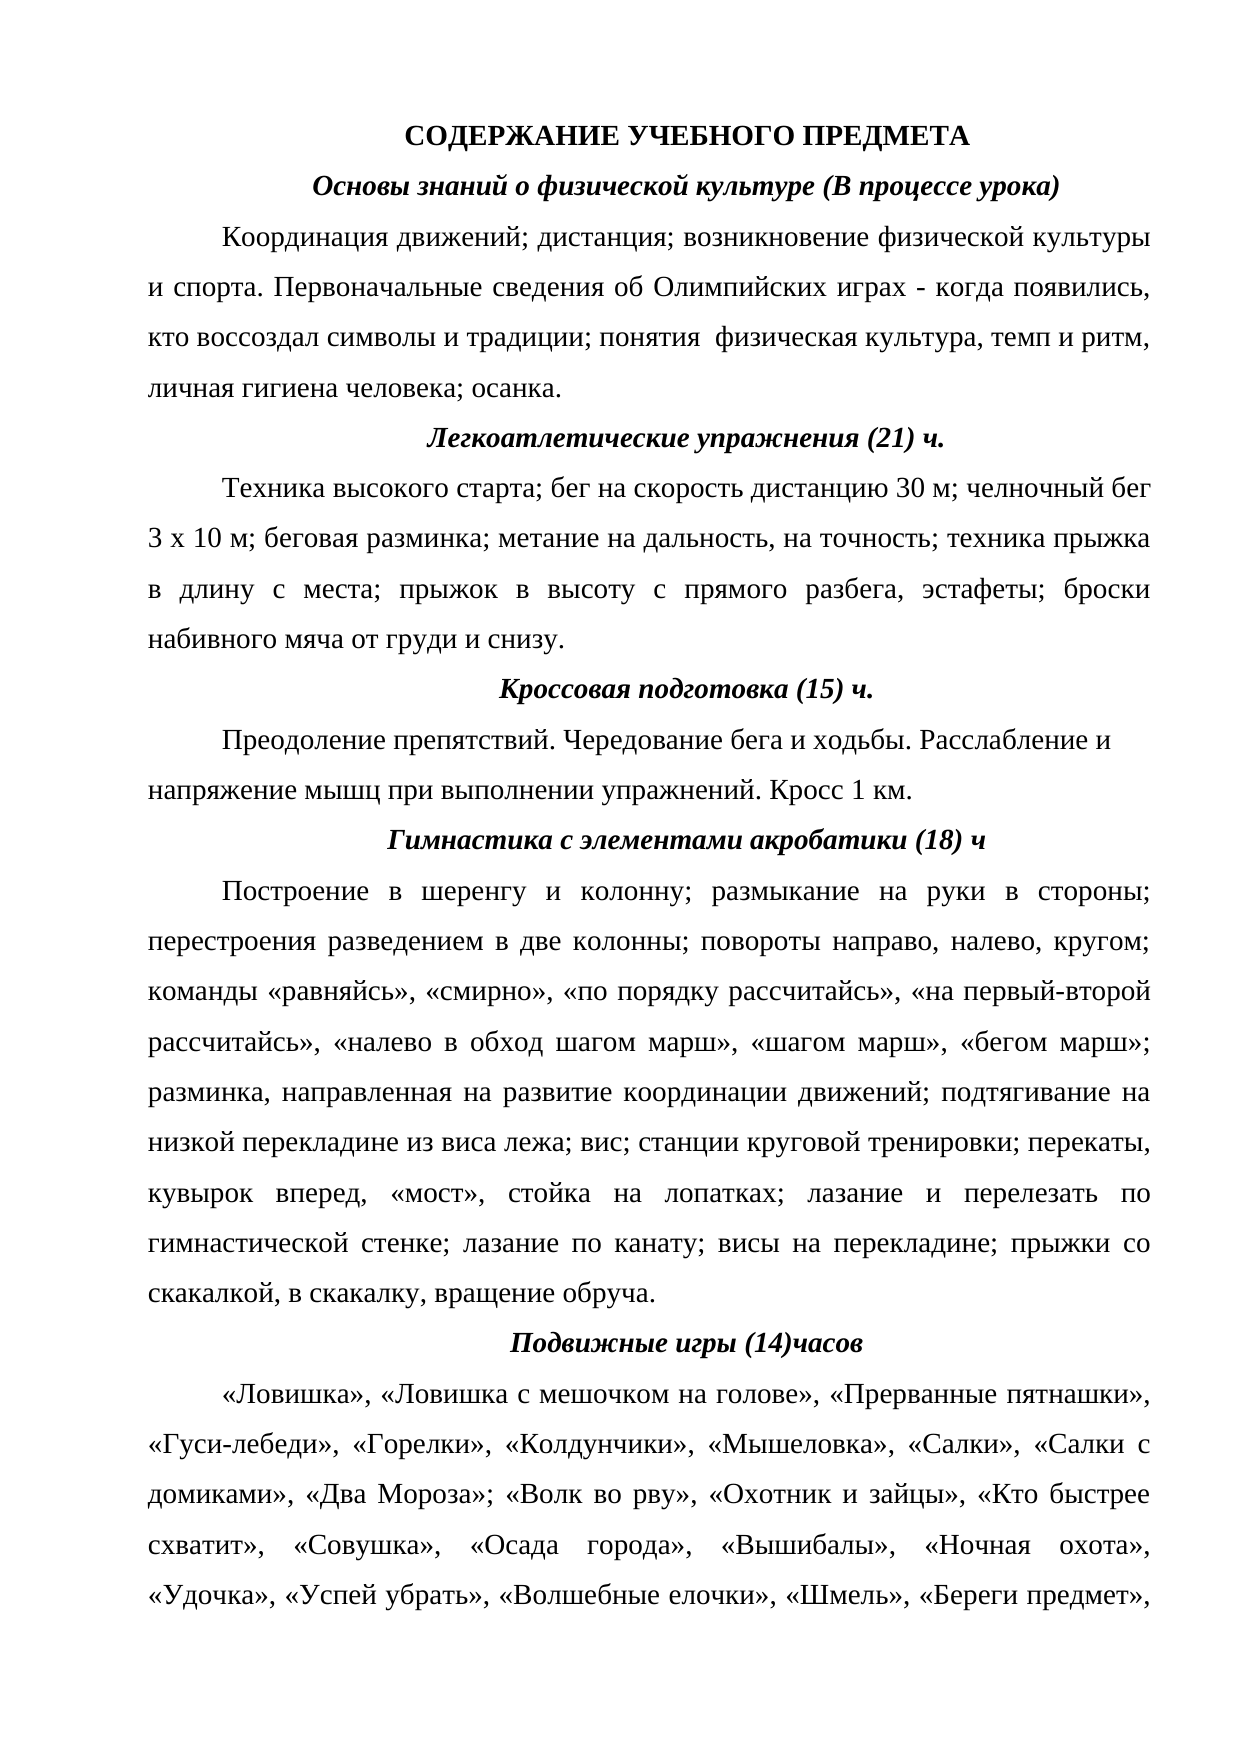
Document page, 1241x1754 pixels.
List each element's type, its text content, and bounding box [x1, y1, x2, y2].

text Легкоатлетические упражнения (21) ч. [148, 420, 1152, 453]
list СОДЕРЖАНИЕ УЧЕБНОГО ПРЕДМЕТА [223, 118, 1152, 152]
list Координация движений; дистанция; возникновение физической культуры и спорта. Первоначальные сведения об Олимпийских играх - когда появились, кто воссоздал символы и традиции; понятия физическая культура, темп и ритм, личная гигиена человека; осанка. [148, 219, 1152, 403]
text Построение в шеренгу и колонну; размыкание на руки в стороны; перестроения разведением в две колонны; повороты направо, налево, кругом; команды «равняйсь», «смирно», «по порядку рассчитайсь», «на первый-второй рассчитайсь», «налево в обход шагом марш», «шагом марш», «бегом марш»; разминка, направленная на развитие координации движений; подтягивание на низкой перекладине из виса лежа; вис; станции круговой тренировки; перекаты, кувырок вперед, «мост», стойка на лопатках; лазание и перелезать по гимнастической стенке; лазание по канату; висы на перекладине; прыжки со скакалкой, в скакалку, вращение обруча. [148, 873, 1152, 1309]
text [148, 1376, 1152, 1611]
text Кроссовая подготовка (15) ч. [148, 672, 1152, 705]
text Основы знаний о физической культуре (В процессе урока) [148, 168, 1152, 202]
text Техника высокого старта; бег на скорость дистанцию 30 м; челночный бег 3 х 10 м; беговая разминка; метание на дальность, на точность; техника прыжка в длину с места; прыжок в высоту с прямого разбега, эстафеты; броски набивного мяча от груди и снизу. [148, 470, 1152, 655]
text Гимнастика с элементами акробатики (18) ч [148, 822, 1152, 856]
text Подвижные игры (14)часов [148, 1326, 1152, 1359]
text Преодоление препятствий. Чередование бега и ходьбы. Расслабление и напряжение мышц при выполнении упражнений. Кросс 1 км. [148, 722, 1152, 806]
